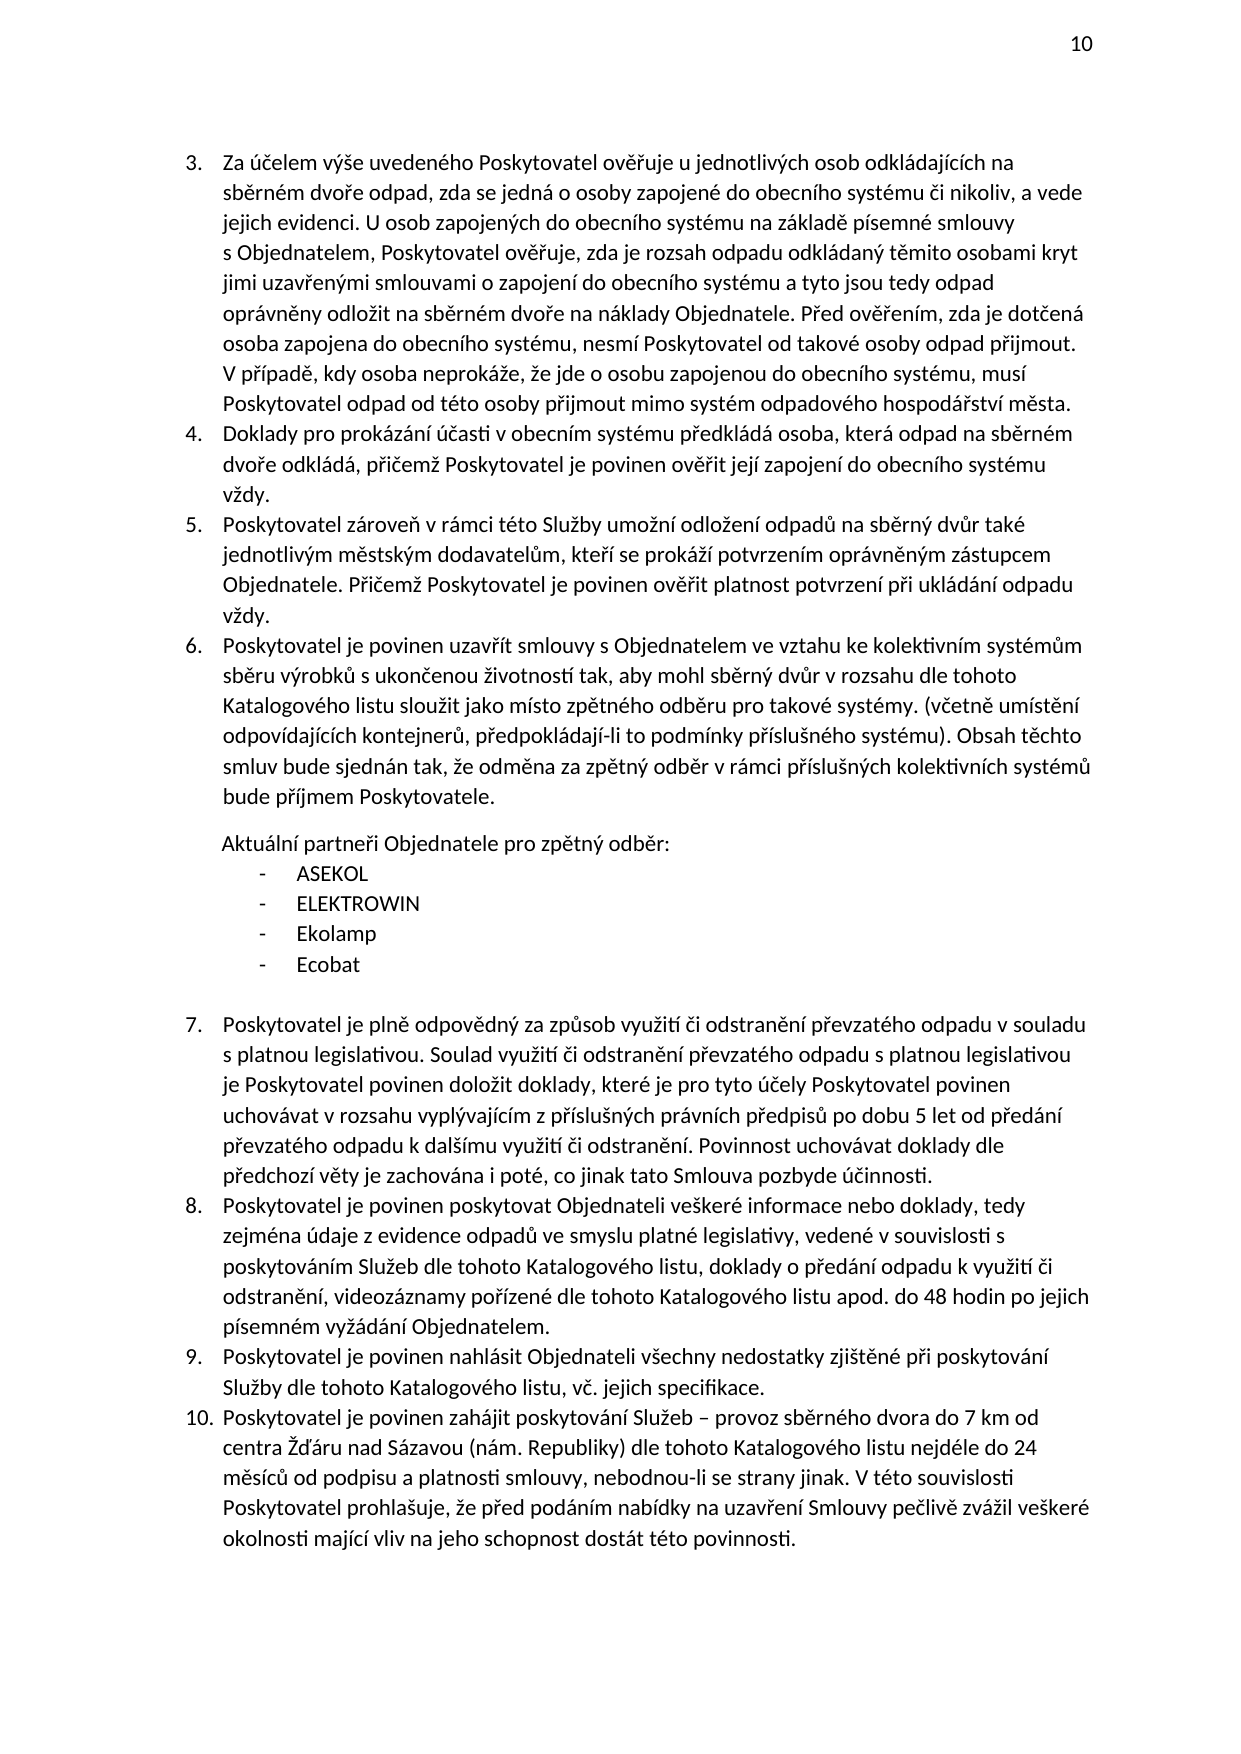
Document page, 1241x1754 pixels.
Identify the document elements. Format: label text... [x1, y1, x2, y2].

list Za účelem výše uvedeného Poskytovatel ověřuje u jednotlivých osob odkládajících na sběrném dvoře odpad, zda se jedná o osoby zapojené do obecního systému či nikoliv, a vede jejich evidenci. U osob zapojených do obecního systému na základě písemné smlouvy s Objednatelem, Poskytovatel ověřuje, zda je rozsah odpadu odkládaný těmito osobami kryt jimi uzavřenými smlouvami o zapojení do obecního systému a tyto jsou tedy odpad oprávněny odložit na sběrném dvoře na náklady Objednatele. Před ověřením, zda je dotčená osoba zapojena do obecního systému, nesmí Poskytovatel od takové osoby odpad přijmout. V případě, kdy osoba neprokáže, že jde o osobu zapojenou do obecního systému, musí Poskytovatel odpad od této osoby přijmout mimo systém odpadového hospodářství města. [185, 148, 1093, 417]
list ASEKOL [259, 859, 1093, 887]
list Poskytovatel je povinen uzavřít smlouvy s Objednatelem ve vztahu ke kolektivním systémům sběru výrobků s ukončenou životností tak, aby mohl sběrný dvůr v rozsahu dle tohoto Katalogového listu sloužit jako místo zpětného odběru pro takové systémy. (včetně umístění odpovídajících kontejnerů, předpokládají-li to podmínky příslušného systému). Obsah těchto smluv bude sjednán tak, že odměna za zpětný odběr v rámci příslušných kolektivních systémů bude příjmem Poskytovatele. [185, 631, 1093, 810]
list Doklady pro prokázání účasti v obecním systému předkládá osoba, která odpad na sběrném dvoře odkládá, přičemž Poskytovatel je povinen ověřit její zapojení do obecního systému vždy. [185, 419, 1093, 508]
list Poskytovatel je povinen zahájit poskytování Služeb – provoz sběrného dvora do 7 km od centra Žďáru nad Sázavou (nám. Republiky) dle tohoto Katalogového listu nejdéle do 24 měsíců od podpisu a platnosti smlouvy, nebodnou-li se strany jinak. V této souvislosti Poskytovatel prohlašuje, že před podáním nabídky na uzavření Smlouvy pečlivě zvážil veškeré okolnosti mající vliv na jeho schopnost dostát této povinnosti. [185, 1403, 1093, 1552]
list Ecobat [259, 950, 1093, 978]
list ELEKTROWIN [259, 889, 1093, 917]
text Aktuální partneři Objednatele pro zpětný odběr: [221, 829, 1093, 857]
list Poskytovatel je povinen nahlásit Objednateli všechny nedostatky zjištěné při poskytování Služby dle tohoto Katalogového listu, vč. jejich specifikace. [185, 1342, 1093, 1401]
list Poskytovatel je povinen poskytovat Objednateli veškeré informace nebo doklady, tedy zejména údaje z evidence odpadů ve smyslu platné legislativy, vedené v souvislosti s poskytováním Služeb dle tohoto Katalogového listu, doklady o předání odpadu k využití či odstranění, videozáznamy pořízené dle tohoto Katalogového listu apod. do 48 hodin po jejich písemném vyžádání Objednatelem. [185, 1191, 1093, 1340]
list Poskytovatel zároveň v rámci této Služby umožní odložení odpadů na sběrný dvůr také jednotlivým městským dodavatelům, kteří se prokáží potvrzením oprávněným zástupcem Objednatele. Přičemž Poskytovatel je povinen ověřit platnost potvrzení při ukládání odpadu vždy. [185, 510, 1093, 629]
list Ekolamp [259, 919, 1093, 947]
list Poskytovatel je plně odpovědný za způsob využití či odstranění převzatého odpadu v souladu s platnou legislativou. Soulad využití či odstranění převzatého odpadu s platnou legislativou je Poskytovatel povinen doložit doklady, které je pro tyto účely Poskytovatel povinen uchovávat v rozsahu vyplývajícím z příslušných právních předpisů po dobu 5 let od předání převzatého odpadu k dalšímu využití či odstranění. Povinnost uchovávat doklady dle předchozí věty je zachována i poté, co jinak tato Smlouva pozbyde účinnosti. [185, 1010, 1093, 1189]
